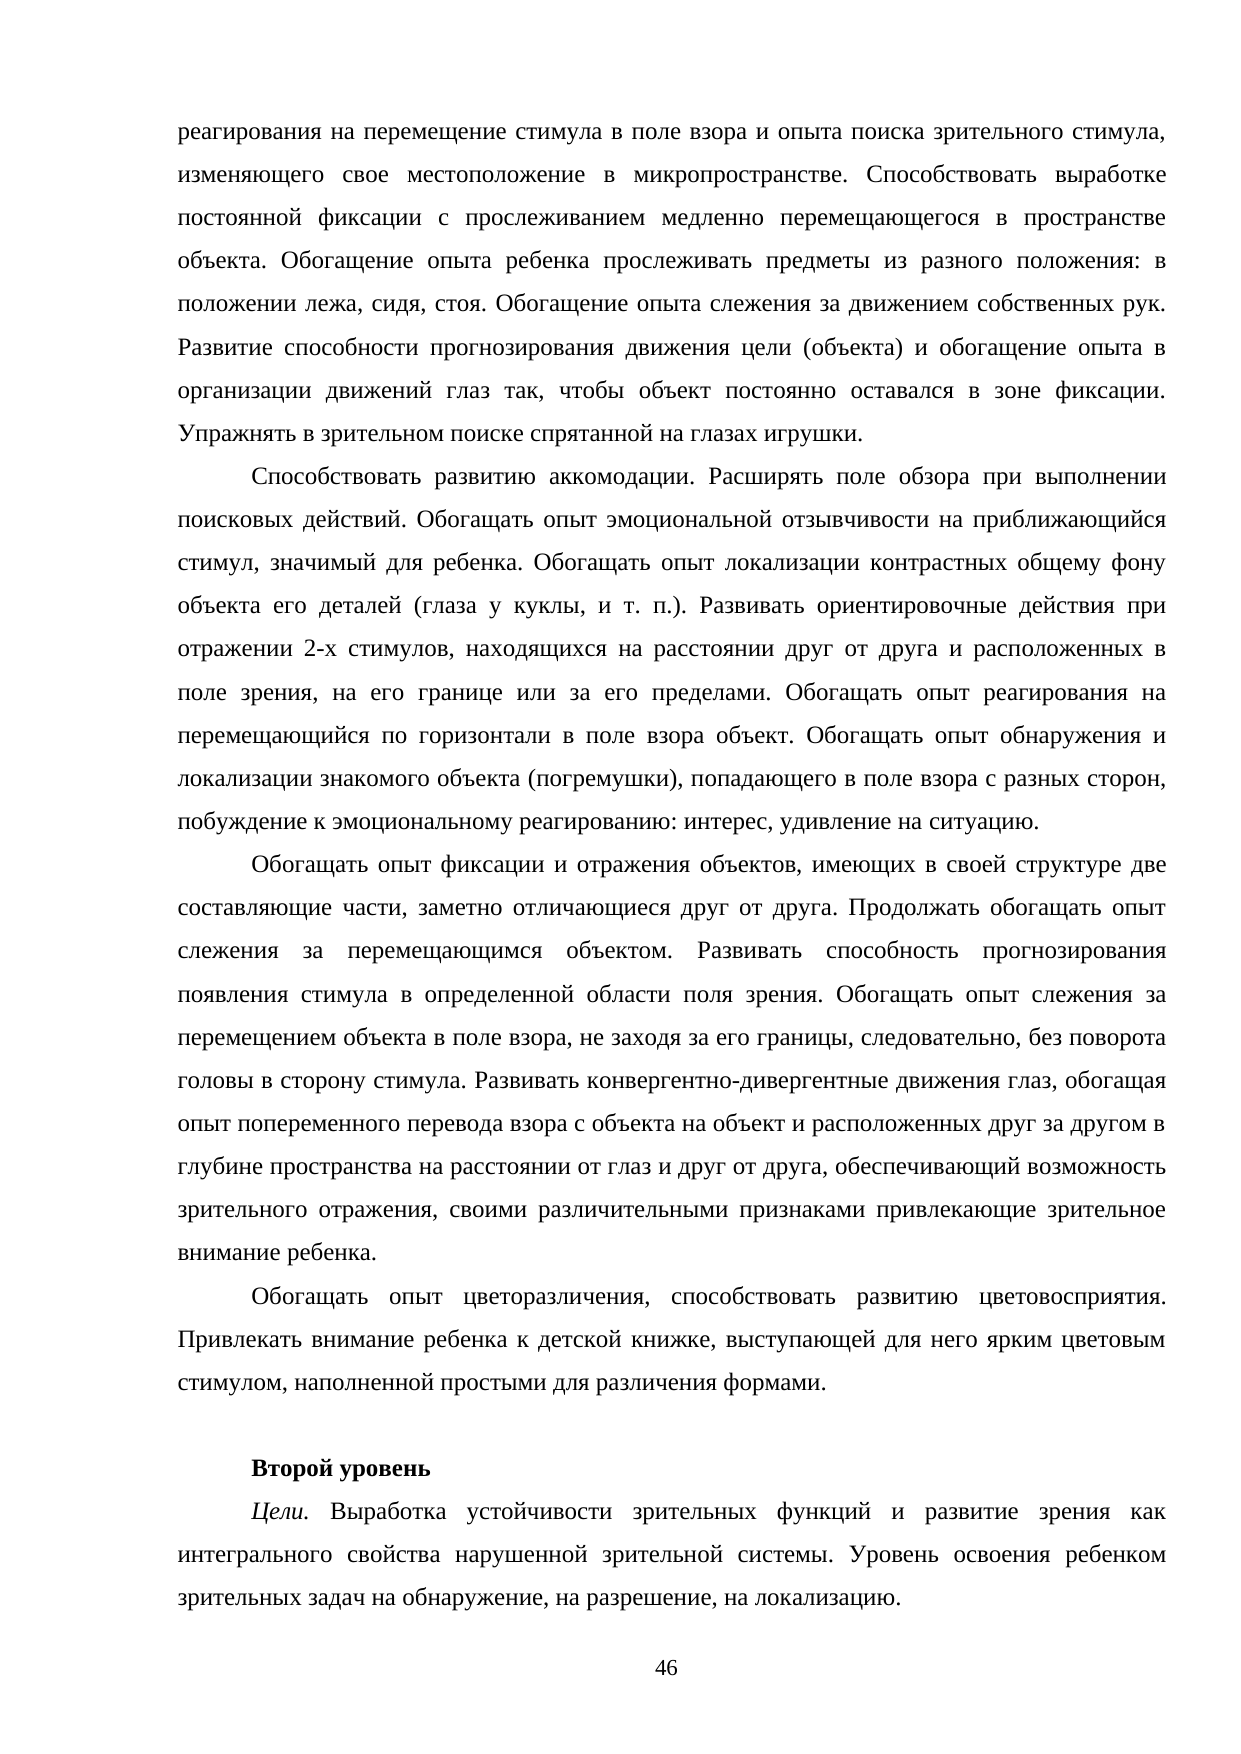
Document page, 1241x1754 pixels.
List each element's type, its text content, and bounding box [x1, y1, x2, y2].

text реагирования на перемещение стимула в поле взора и опыта поиска зрительного стимула, изменяющего свое местоположение в микропространстве. Способствовать выработке постоянной фиксации с прослеживанием медленно перемещающегося в пространстве объекта. Обогащение опыта ребенка прослеживать предметы из разного положения: в положении лежа, сидя, стоя. Обогащение опыта слежения за движением собственных рук. Развитие способности прогнозирования движения цели (объекта) и обогащение опыта в организации движений глаз так, чтобы объект постоянно оставался в зоне фиксации. Упражнять в зрительном поиске спрятанной на глазах игрушки. [177, 116, 1167, 447]
text Цели. Выработка устойчивости зрительных функций и развитие зрения как интегрального свойства нарушенной зрительной системы. Уровень освоения ребенком зрительных задач на обнаружение, на разрешение, на локализацию. [177, 1496, 1167, 1611]
text Обогащать опыт фиксации и отражения объектов, имеющих в своей структуре две составляющие части, заметно отличающиеся друг от друга. Продолжать обогащать опыт слежения за перемещающимся объектом. Развивать способность прогнозирования появления стимула в определенной области поля зрения. Обогащать опыт слежения за перемещением объекта в поле взора, не заходя за его границы, следовательно, без поворота головы в сторону стимула. Развивать конвергентно-дивергентные движения глаз, обогащая опыт попеременного перевода взора с объекта на объект и расположенных друг за другом в глубине пространства на расстоянии от глаз и друг от друга, обеспечивающий возможность зрительного отражения, своими различительными признаками привлекающие зрительное внимание ребенка. [177, 849, 1167, 1266]
text Способствовать развитию аккомодации. Расширять поле обзора при выполнении поисковых действий. Обогащать опыт эмоциональной отзывчивости на приближающийся стимул, значимый для ребенка. Обогащать опыт локализации контрастных общему фону объекта его деталей (глаза у куклы, и т. п.). Развивать ориентировочные действия при отражении 2-х стимулов, находящихся на расстоянии друг от друга и расположенных в поле зрения, на его границе или за его пределами. Обогащать опыт реагирования на перемещающийся по горизонтали в поле взора объект. Обогащать опыт обнаружения и локализации знакомого объекта (погремушки), попадающего в поле взора с разных сторон, побуждение к эмоциональному реагированию: интерес, удивление на ситуацию. [177, 461, 1167, 835]
subtitle Второй уровень [251, 1453, 1190, 1482]
text Обогащать опыт цветоразличения, способствовать развитию цветовосприятия. Привлекать внимание ребенка к детской книжке, выступающей для него ярким цветовым стимулом, наполненной простыми для различения формами. [177, 1281, 1167, 1396]
